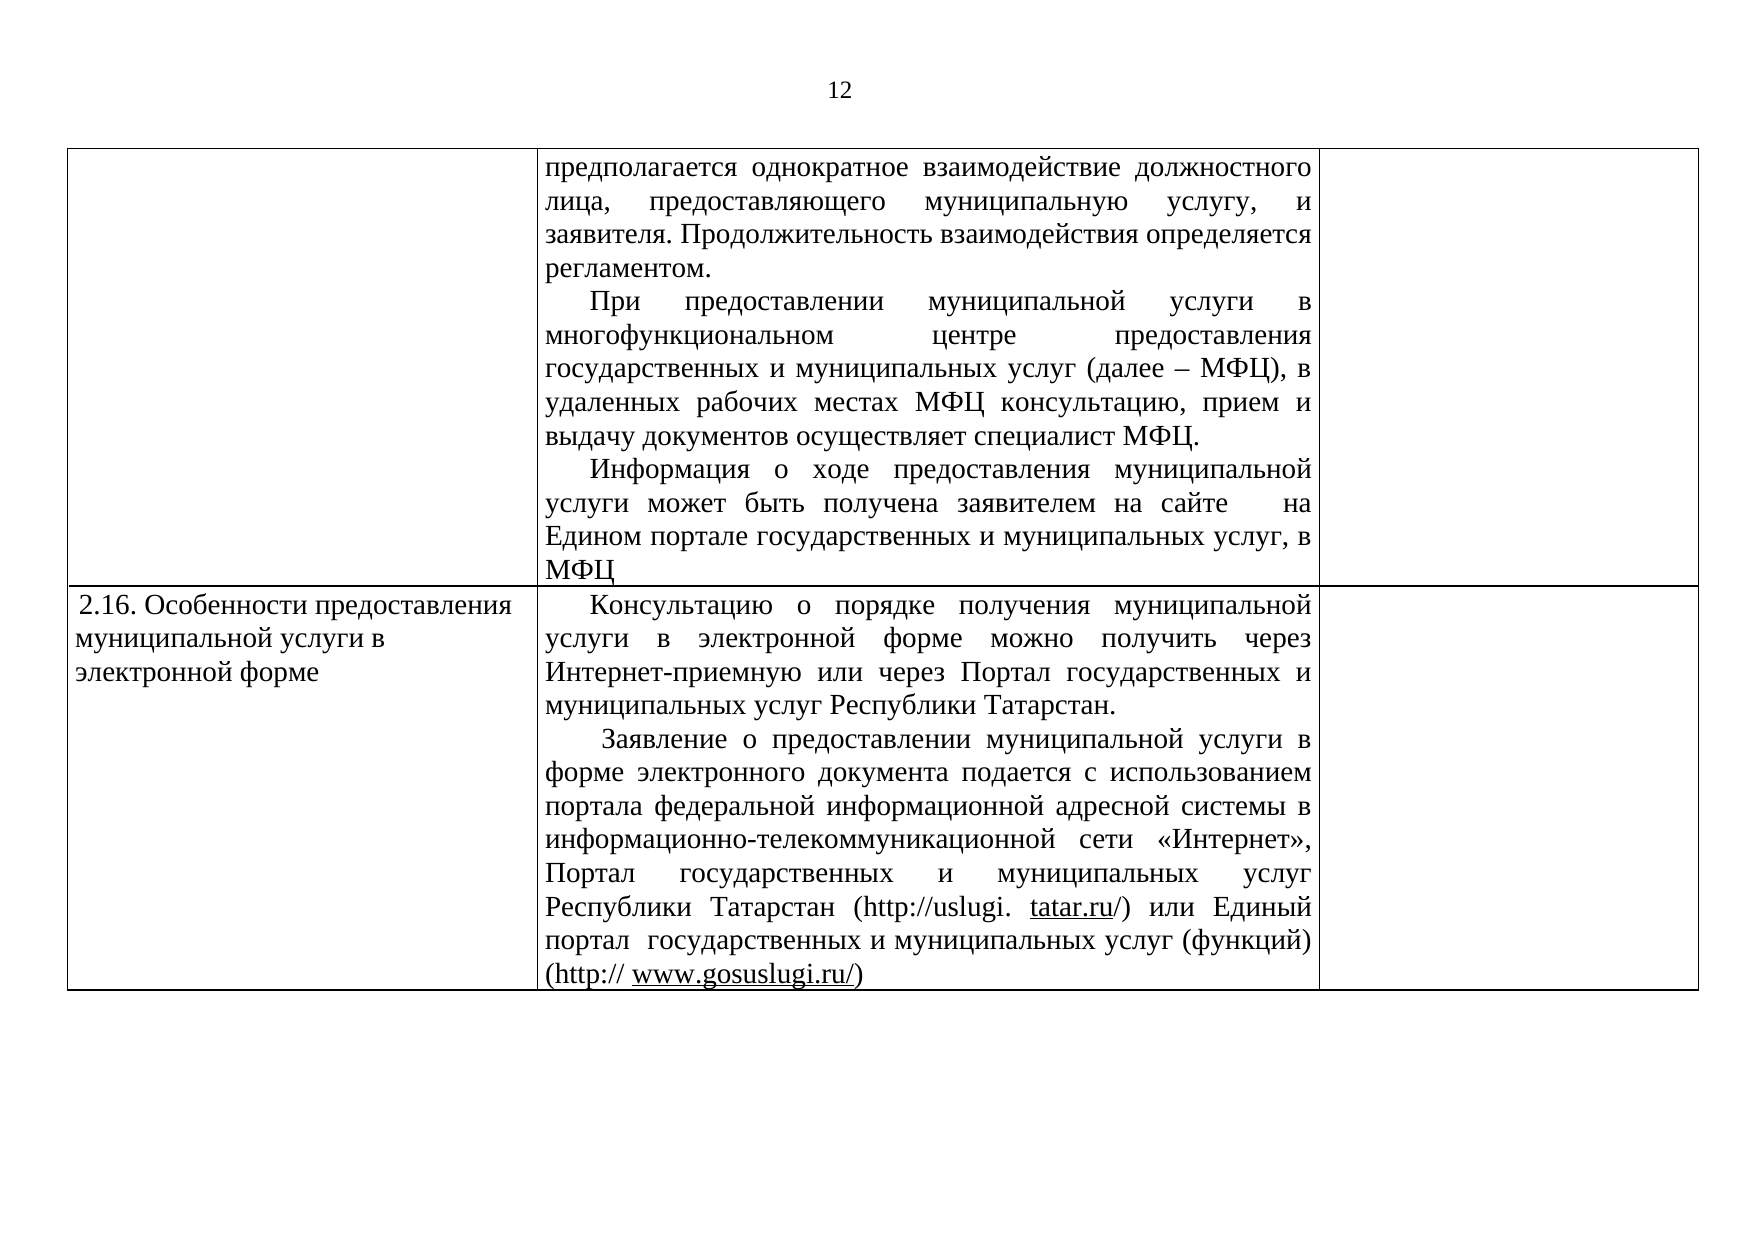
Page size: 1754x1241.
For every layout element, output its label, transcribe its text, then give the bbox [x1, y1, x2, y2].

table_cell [68, 149, 537, 585]
table_cell [1320, 587, 1698, 989]
table_cell Консультацию о порядке получения муниципальной услуги в электронной форме можно получить через Интернет-приемную или через Портал государственных и муниципальных услуг Республики Татарстан. Заявление о предоставлении муниципальной услуги в форме электронного документа подается с использованием портала федеральной информационной адресной системы в информационно-телекоммуникационной сети «Интернет», Портал государственных и муниципальных услуг Республики Татарстан (http://uslugi. tatar.ru/) или Единый портал государственных и муниципальных услуг (функций) (http:// www.gosuslugi.ru/) [538, 587, 1319, 989]
table_cell 2.16. Особенности предоставления муниципальной услуги в электронной форме [68, 586, 537, 989]
table_cell [1320, 149, 1698, 585]
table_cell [538, 149, 1319, 585]
